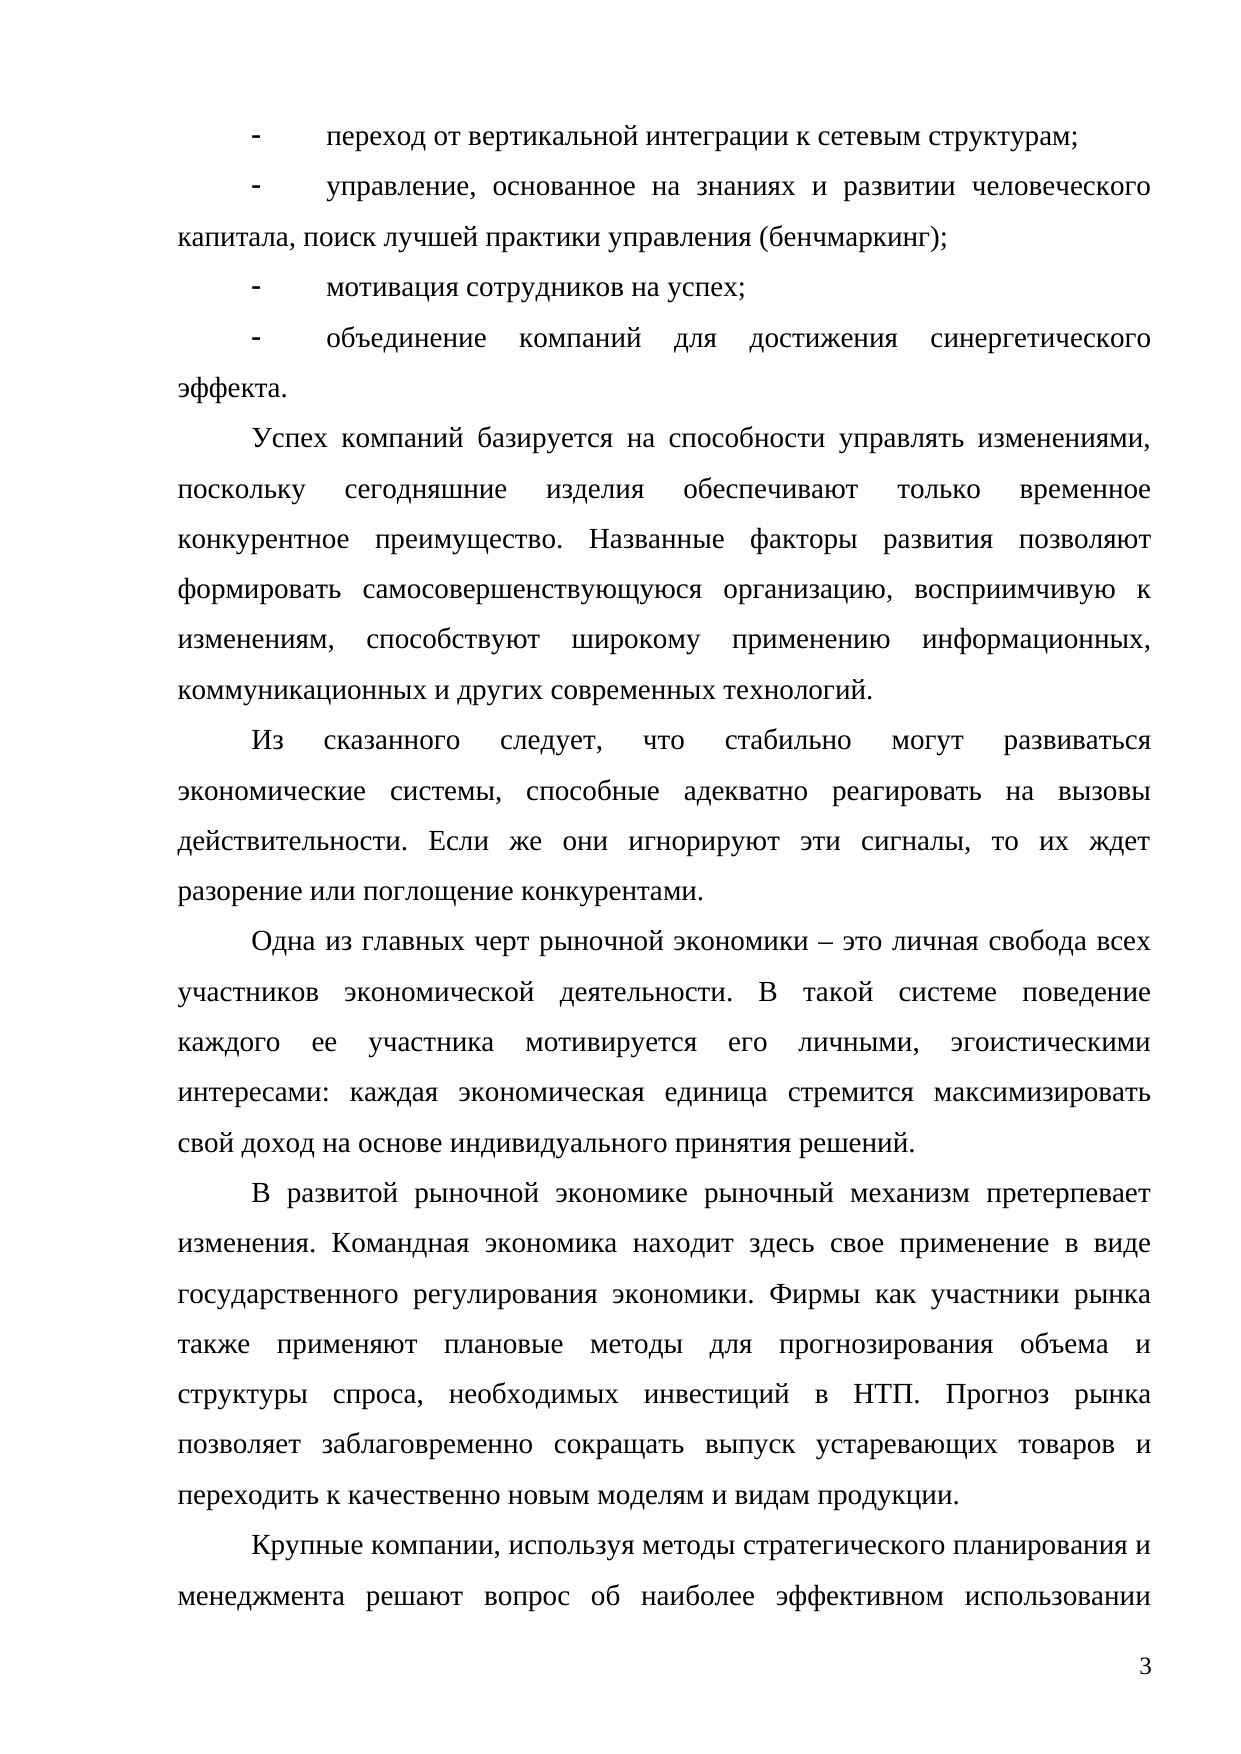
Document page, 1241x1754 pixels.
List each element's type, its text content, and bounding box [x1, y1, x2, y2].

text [177, 1527, 1152, 1611]
text Одна из главных черт рыночной экономики – это личная свобода всех участников экономической деятельности. В такой системе поведение каждого ее участника мотивируется его личными, эгоистическими интересами: каждая экономическая единица стремится максимизировать свой доход на основе индивидуального принятия решений. [177, 923, 1152, 1158]
list объединение компаний для достижения синергетического эффекта. [177, 320, 1152, 404]
text Из сказанного следует, что стабильно могут развиваться экономические системы, способные адекватно реагировать на вызовы действительности. Если же они игнорируют эти сигналы, то их ждет разорение или поглощение конкурентами. [177, 722, 1152, 907]
text Успех компаний базируется на способности управлять изменениями, поскольку сегодняшние изделия обеспечивают только временное конкурентное преимущество. Названные факторы развития позволяют формировать самосовершенствующуюся организацию, восприимчивую к изменениям, способствуют широкому применению информационных, коммуникационных и других современных технологий. [177, 420, 1152, 706]
list мотивация сотрудников на успех; [177, 269, 1152, 303]
list переход от вертикальной интеграции к сетевым структурам; [177, 118, 1152, 152]
text В развитой рыночной экономике рыночный механизм претерпевает изменения. Командная экономика находит здесь свое применение в виде государственного регулирования экономики. Фирмы как участники рынка также применяют плановые методы для прогнозирования объема и структуры спроса, необходимых инвестиций в НТП. Прогноз рынка позволяет заблаговременно сокращать выпуск устаревающих товаров и переходить к качественно новым моделям и видам продукции. [177, 1175, 1152, 1511]
list управление, основанное на знаниях и развитии человеческого капитала, поиск лучшей практики управления (бенчмаркинг); [177, 168, 1152, 252]
